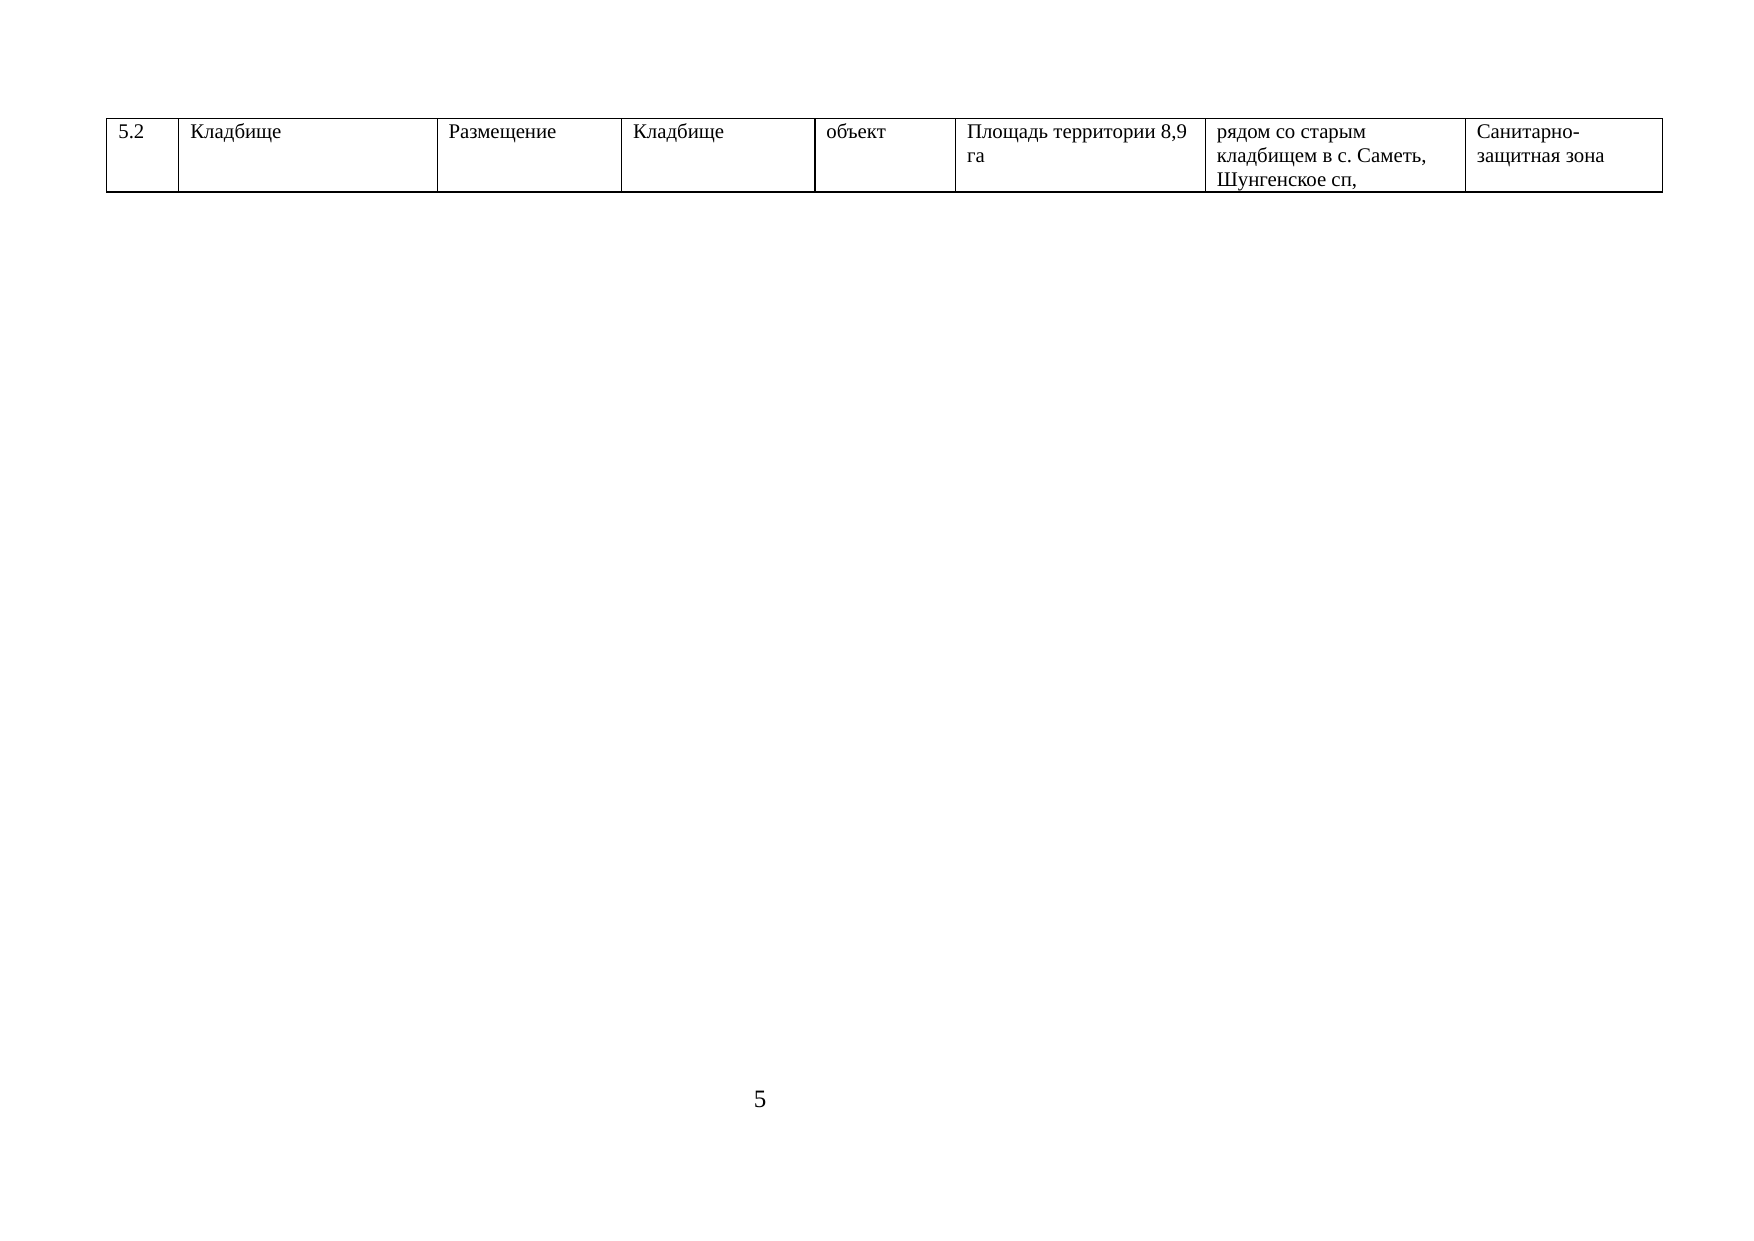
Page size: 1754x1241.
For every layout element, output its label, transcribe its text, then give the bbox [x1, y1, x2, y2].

table_cell Кладбище [622, 119, 814, 191]
table_cell объект [816, 119, 955, 191]
table_cell 5.2 [107, 119, 178, 191]
table_cell Площадь территории 8,9 га [956, 119, 1205, 191]
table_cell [1466, 119, 1662, 191]
table_cell рядом со старым кладбищем в с. Саметь, Шунгенское сп, [1206, 119, 1465, 191]
table_cell Кладбище [179, 119, 437, 191]
table_cell Размещение [438, 119, 621, 191]
